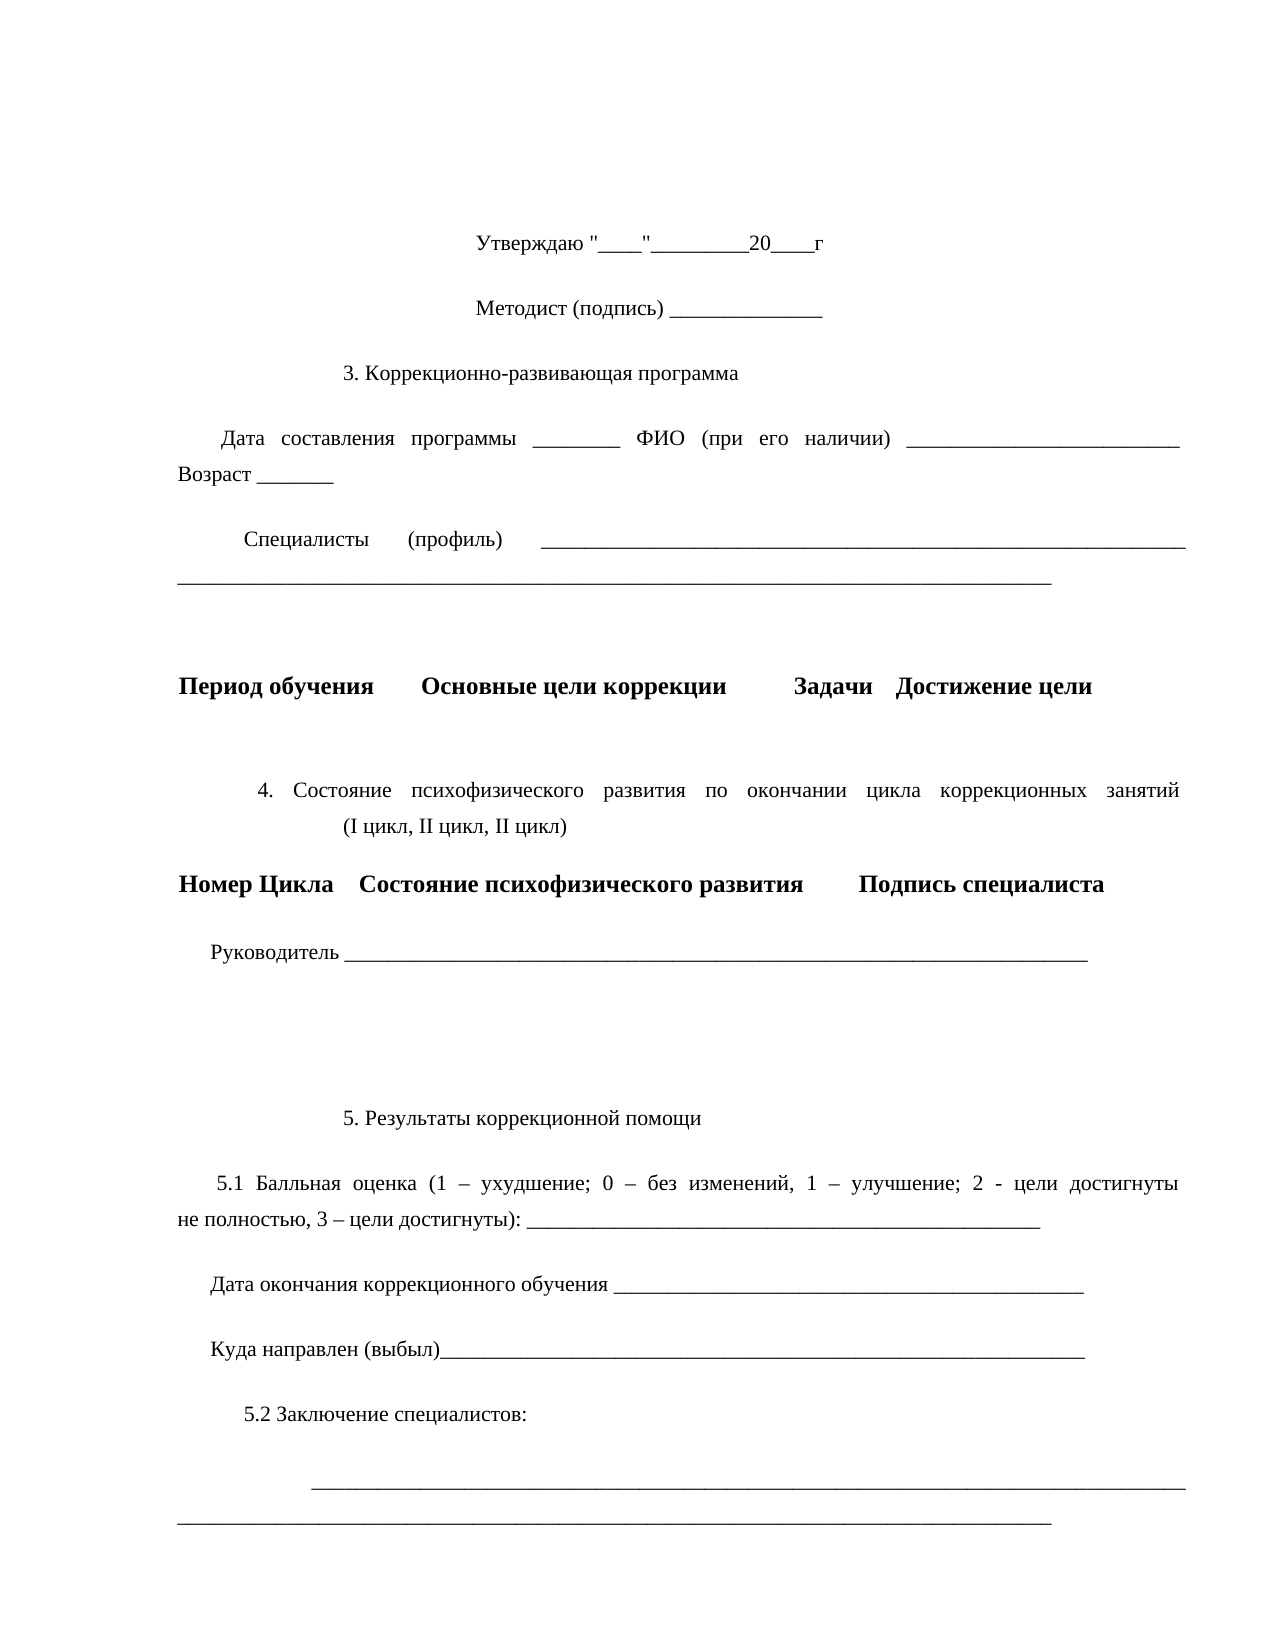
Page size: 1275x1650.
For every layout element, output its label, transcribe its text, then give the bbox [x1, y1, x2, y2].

text 5.2 Заключение специалистов: [177, 1391, 1186, 1427]
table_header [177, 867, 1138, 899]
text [177, 1456, 1186, 1528]
text Дата окончания коррекционного обучения ___________________________________________ [177, 1261, 1186, 1296]
text Методист (подпись) ______________ [177, 284, 1186, 320]
text Специалисты (профиль) ___________________________________________________________ ________________________________________________________________________________ [177, 516, 1186, 587]
text 5. Результаты коррекционной помощи [177, 1094, 1186, 1130]
text 4. Состояние психофизического развития по окончании цикла коррекционных занятий (I цикл, II цикл, II цикл) [177, 766, 1186, 838]
text Дата составления программы ________ ФИО (при его наличии) _________________________ Возраст _______ [177, 414, 1186, 486]
text Куда направлен (выбыл)___________________________________________________________ [177, 1326, 1186, 1362]
text Руководитель ____________________________________________________________________ [177, 928, 1186, 964]
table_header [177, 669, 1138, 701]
text 3. Коррекционно-развивающая программа [177, 349, 1186, 385]
text 5.1 Балльная оценка (1 – ухудшение; 0 – без изменений, 1 – улучшение; 2 - цели достигнуты не полностью, 3 – цели достигнуты): _______________________________________________ [177, 1159, 1186, 1231]
text Утверждаю "____"_________20____г [177, 219, 1186, 255]
